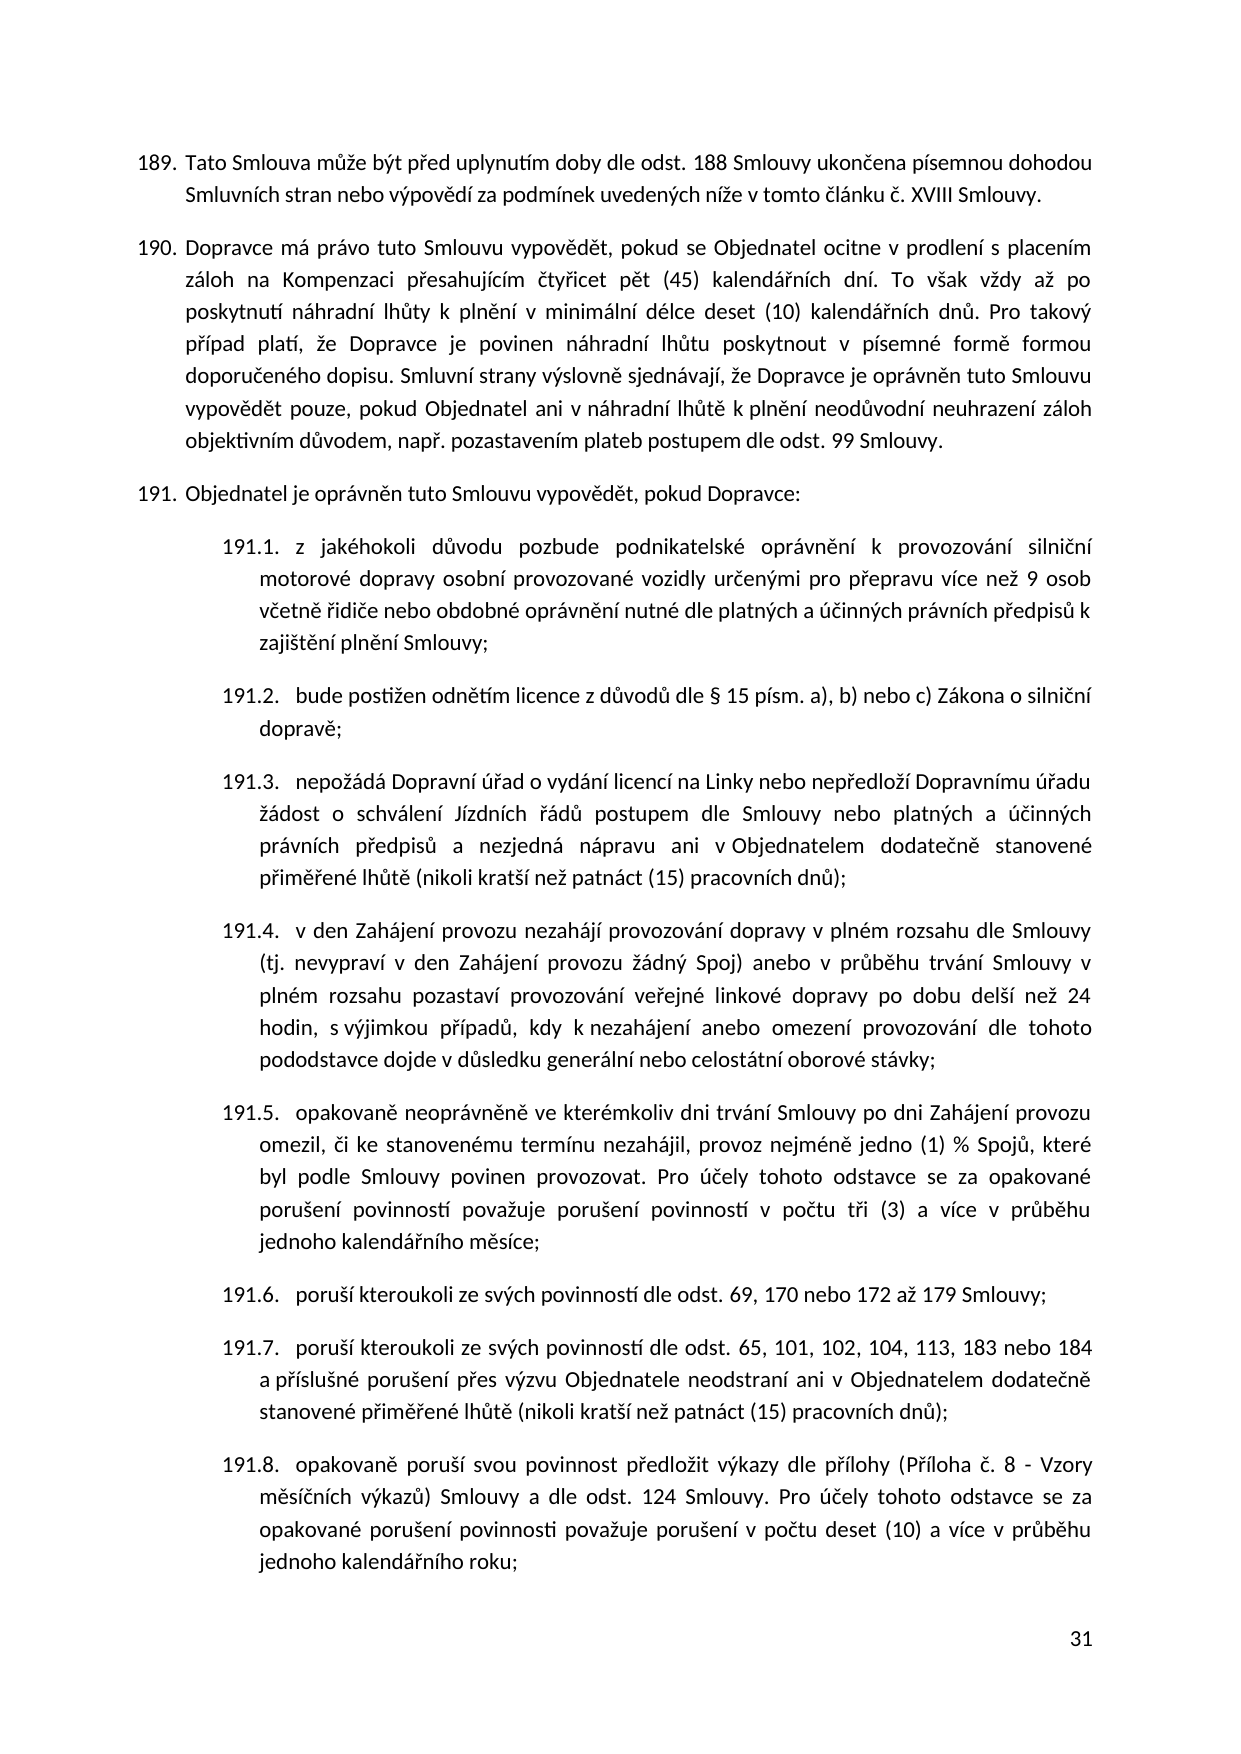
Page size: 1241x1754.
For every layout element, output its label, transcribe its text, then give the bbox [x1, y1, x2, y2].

text z jakéhokoli důvodu pozbude podnikatelské oprávnění k provozování silniční motorové dopravy osobní provozované vozidly určenými pro přepravu více než 9 osob včetně řidiče nebo obdobné oprávnění nutné dle platných a účinných právních předpisů k zajištění plnění Smlouvy; [222, 532, 1093, 657]
text poruší kteroukoli ze svých povinností dle odst. 69, 170 nebo 172 až 179 Smlouvy; [222, 1280, 1093, 1308]
text Dopravce má právo tuto Smlouvu vypovědět, pokud se Objednatel ocitne v prodlení s placením záloh na Kompenzaci přesahujícím čtyřicet pět (45) kalendářních dní. To však vždy až po poskytnutí náhradní lhůty k plnění v minimální délce deset (10) kalendářních dnů. Pro takový případ platí, že Dopravce je povinen náhradní lhůtu poskytnout v písemné formě formou doporučeného dopisu. Smluvní strany výslovně sjednávají, že Dopravce je oprávněn tuto Smlouvu vypovědět pouze, pokud Objednatel ani v náhradní lhůtě k plnění neodůvodní neuhrazení záloh objektivním důvodem, např. pozastavením plateb postupem dle odst. 99 Smlouvy. [177, 233, 1093, 454]
text Tato Smlouva může být před uplynutím doby dle odst. 188 Smlouvy ukončena písemnou dohodou Smluvních stran nebo výpovědí za podmínek uvedených níže v tomto článku č. XVIII Smlouvy. [177, 148, 1093, 208]
text opakovaně neoprávněně ve kterémkoliv dni trvání Smlouvy po dni Zahájení provozu omezil, či ke stanovenému termínu nezahájil, provoz nejméně jedno (1) % Spojů, které byl podle Smlouvy povinen provozovat. Pro účely tohoto odstavce se za opakované porušení povinností považuje porušení povinností v počtu tři (3) a více v průběhu jednoho kalendářního měsíce; [222, 1098, 1093, 1255]
text nepožádá Dopravní úřad o vydání licencí na Linky nebo nepředloží Dopravnímu úřadu žádost o schválení Jízdních řádů postupem dle Smlouvy nebo platných a účinných právních předpisů a nezjedná nápravu ani v Objednatelem dodatečně stanovené přiměřené lhůtě (nikoli kratší než patnáct (15) pracovních dnů); [222, 767, 1093, 891]
text bude postižen odnětím licence z důvodů dle § 15 písm. a), b) nebo c) Zákona o silniční dopravě; [222, 682, 1093, 742]
text poruší kteroukoli ze svých povinností dle odst. 65, 101, 102, 104, 113, 183 nebo 184 a příslušné porušení přes výzvu Objednatele neodstraní ani v Objednatelem dodatečně stanovené přiměřené lhůtě (nikoli kratší než patnáct (15) pracovních dnů); [222, 1333, 1093, 1425]
text v den Zahájení provozu nezahájí provozování dopravy v plném rozsahu dle Smlouvy (tj. nevypraví v den Zahájení provozu žádný Spoj) anebo v průběhu trvání Smlouvy v plném rozsahu pozastaví provozování veřejné linkové dopravy po dobu delší než 24 hodin, s výjimkou případů, kdy k nezahájení anebo omezení provozování dle tohoto pododstavce dojde v důsledku generální nebo celostátní oborové stávky; [222, 916, 1093, 1073]
text opakovaně poruší svou povinnost předložit výkazy dle přílohy (Příloha č. 8 - Vzory měsíčních výkazů) Smlouvy a dle odst. 124 Smlouvy. Pro účely tohoto odstavce se za opakované porušení povinnosti považuje porušení v počtu deset (10) a více v průběhu jednoho kalendářního roku; [222, 1450, 1093, 1575]
text Objednatel je oprávněn tuto Smlouvu vypovědět, pokud Dopravce: [177, 479, 1093, 507]
